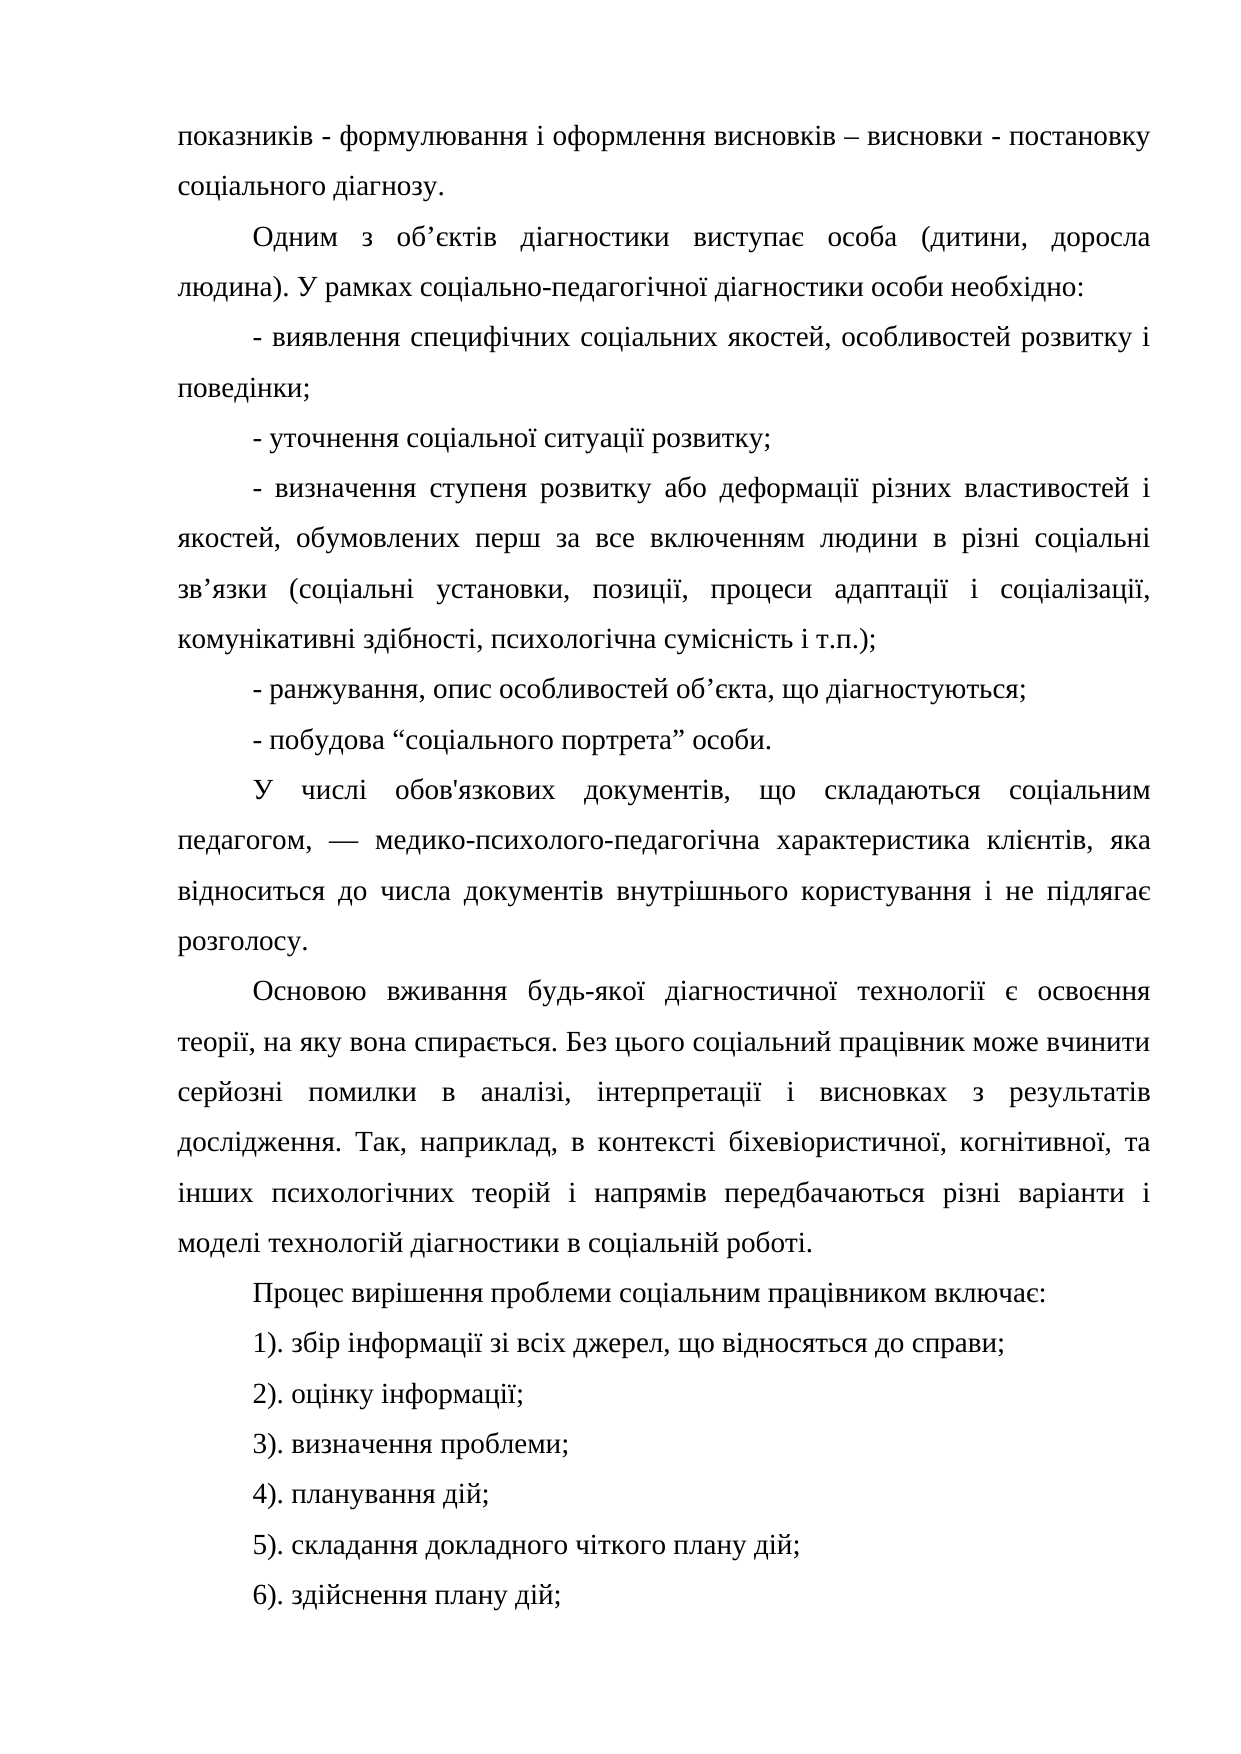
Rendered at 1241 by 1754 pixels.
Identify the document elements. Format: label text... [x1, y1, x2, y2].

text - побудова “соціального портрета” особи. [177, 722, 1152, 755]
text 2). оцінку інформації; [177, 1376, 1152, 1409]
text - уточнення соціальної ситуації розвитку; [177, 420, 1152, 453]
text 6). здійснення плану дій; [177, 1577, 1152, 1611]
text 1). збір інформації зі всіх джерел, що відносяться до справи; [177, 1326, 1152, 1359]
text - ранжування, опис особливостей об’єкта, що діагностуються; [177, 672, 1152, 705]
text 4). планування дій; [177, 1477, 1152, 1510]
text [177, 118, 1152, 202]
text - визначення ступеня розвитку або деформації різних властивостей і якостей, обумовлених перш за все включенням людини в різні соціальні зв’язки (соціальні установки, позиції, процеси адаптації і соціалізації, комунікативні здібності, психологічна сумісність і т.п.); [177, 470, 1152, 655]
text Процес вирішення проблеми соціальним працівником включає: [177, 1275, 1152, 1309]
text Основою вживання будь-якої діагностичної технології є освоєння теорії, на яку вона спирається. Без цього соціальний працівник може вчинити серйозні помилки в аналізі, інтерпретації і висновках з результатів дослідження. Так, наприклад, в контексті біхевіористичної, когнітивної, та інших психологічних теорій і напрямів передбачаються різні варіанти і моделі технологій діагностики в соціальній роботі. [177, 973, 1152, 1258]
text Одним з об’єктів діагностики виступає особа (дитини, доросла людина). У рамках соціально-педагогічної діагностики особи необхідно: [177, 219, 1152, 303]
text У числі обов'язкових документів, що складаються соціальним педагогом, — медико-психолого-педагогічна характеристика клієнтів, яка відноситься до числа документів внутрішнього користування і не підлягає розголосу. [177, 772, 1152, 957]
text 5). складання докладного чіткого плану дій; [177, 1527, 1152, 1560]
text 3). визначення проблеми; [177, 1426, 1152, 1460]
text - виявлення специфічних соціальних якостей, особливостей розвитку і поведінки; [177, 319, 1152, 403]
